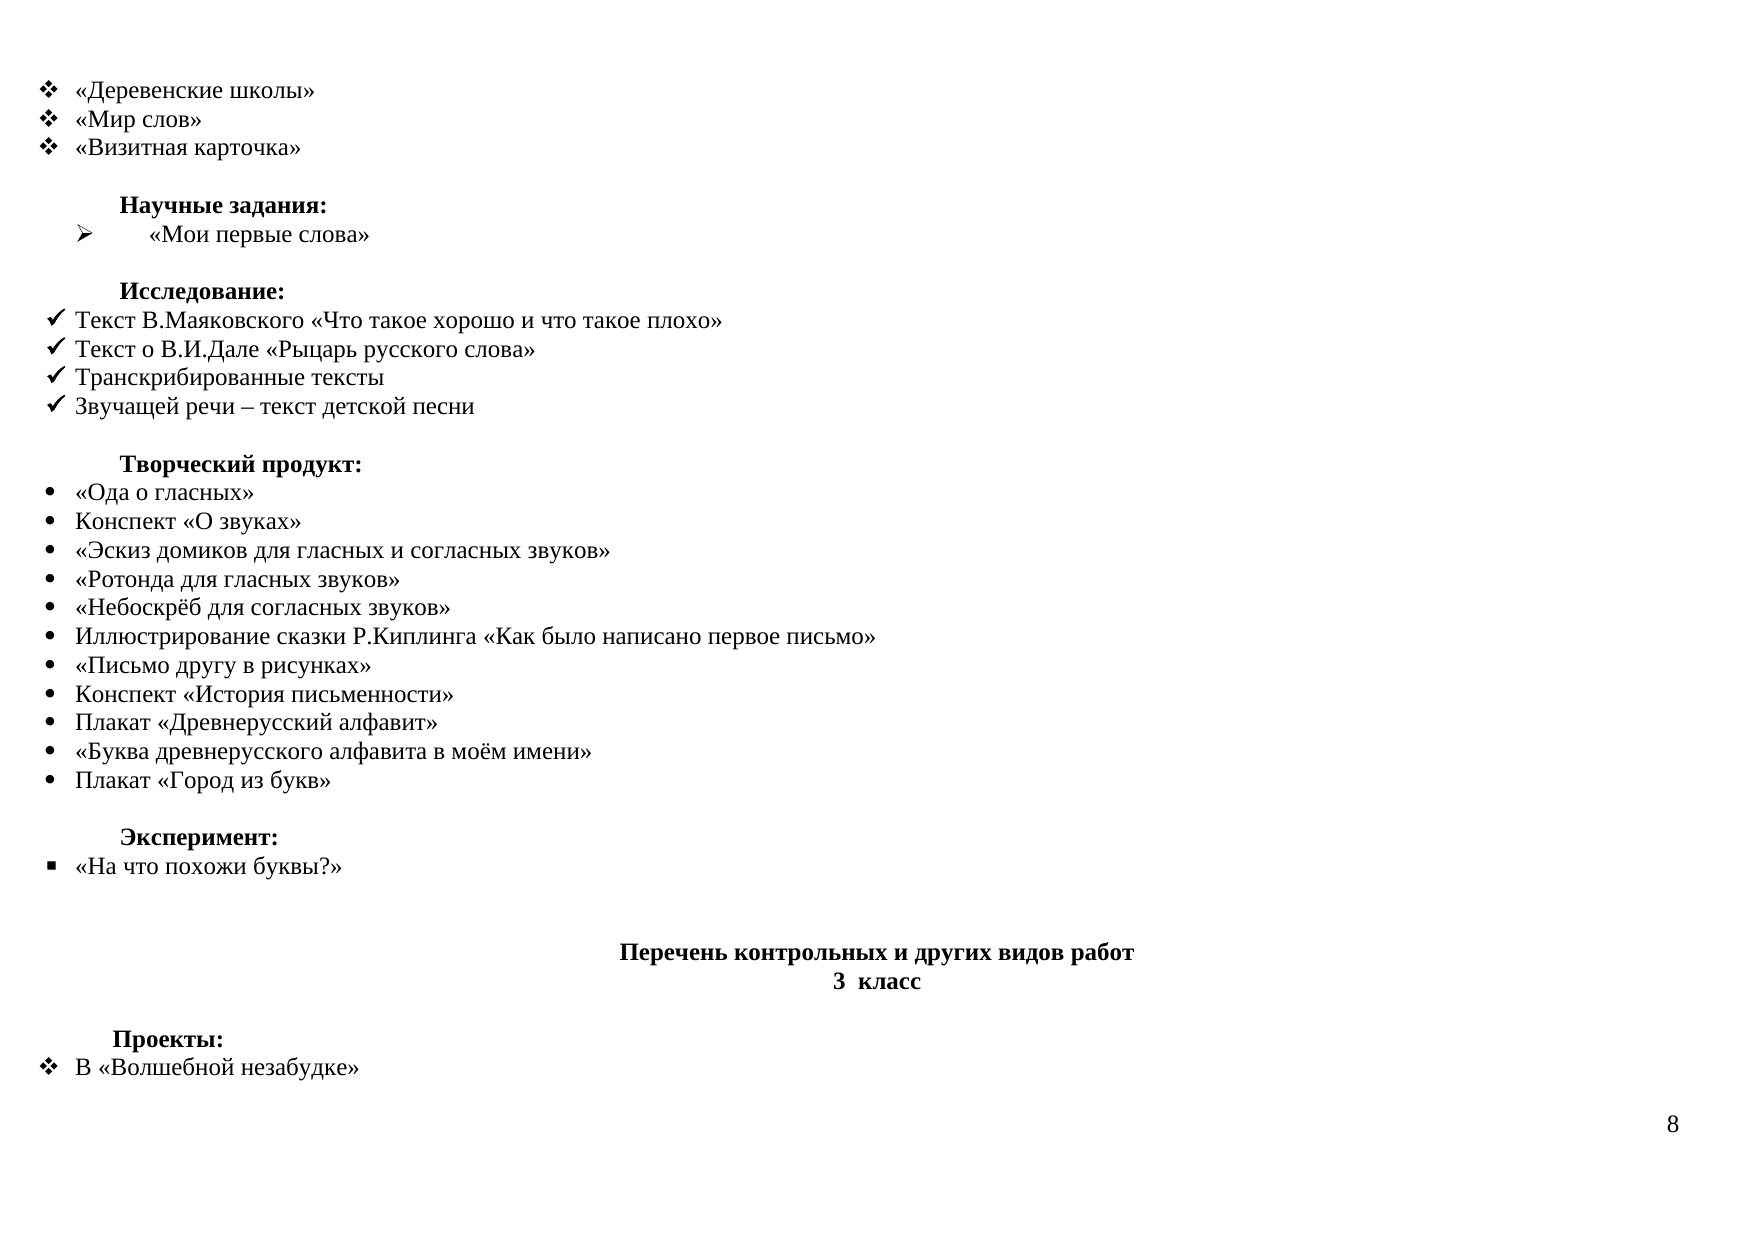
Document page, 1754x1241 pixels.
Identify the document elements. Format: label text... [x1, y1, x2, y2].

list Плакат «Город из букв» [46, 765, 1679, 794]
list «Ротонда для гласных звуков» [46, 564, 1679, 592]
list Плакат «Древнерусский алфавит» [46, 707, 1679, 736]
text 3 класс [75, 966, 1679, 995]
list Иллюстрирование сказки Р.Киплинга «Как было написано первое письмо» [46, 621, 1679, 650]
list «Буква древнерусского алфавита в моём имени» [46, 736, 1679, 765]
text Перечень контрольных и других видов работ [75, 937, 1679, 966]
list «На что похожи буквы?» [46, 851, 1679, 880]
text Проекты: [75, 1024, 1679, 1052]
list «Эскиз домиков для гласных и согласных звуков» [46, 535, 1679, 564]
list «Деревенские школы» [37, 75, 1679, 104]
list Текст о В.И.Дале «Рыцарь русского слова» [46, 334, 1679, 362]
list Текст В.Маяковского «Что такое хорошо и что такое плохо» [46, 305, 1679, 334]
text Научные задания: [75, 190, 1679, 219]
list В «Волшебной незабудке» [37, 1052, 1679, 1081]
list «Мои первые слова» [75, 219, 1679, 247]
list «Письмо другу в рисунках» [46, 650, 1679, 679]
list «Небоскрёб для согласных звуков» [46, 592, 1679, 621]
text Творческий продукт: [75, 449, 1679, 477]
list Конспект «История письменности» [46, 679, 1679, 707]
list Звучащей речи – текст детской песни [46, 391, 1679, 420]
list «Визитная карточка» [37, 132, 1679, 161]
list «Ода о гласных» [46, 477, 1679, 506]
text Исследование: [75, 276, 1679, 305]
list Транскрибированные тексты [46, 362, 1679, 391]
text Эксперимент: [75, 822, 1679, 851]
list «Мир слов» [37, 104, 1679, 132]
list Конспект «О звуках» [46, 506, 1679, 535]
